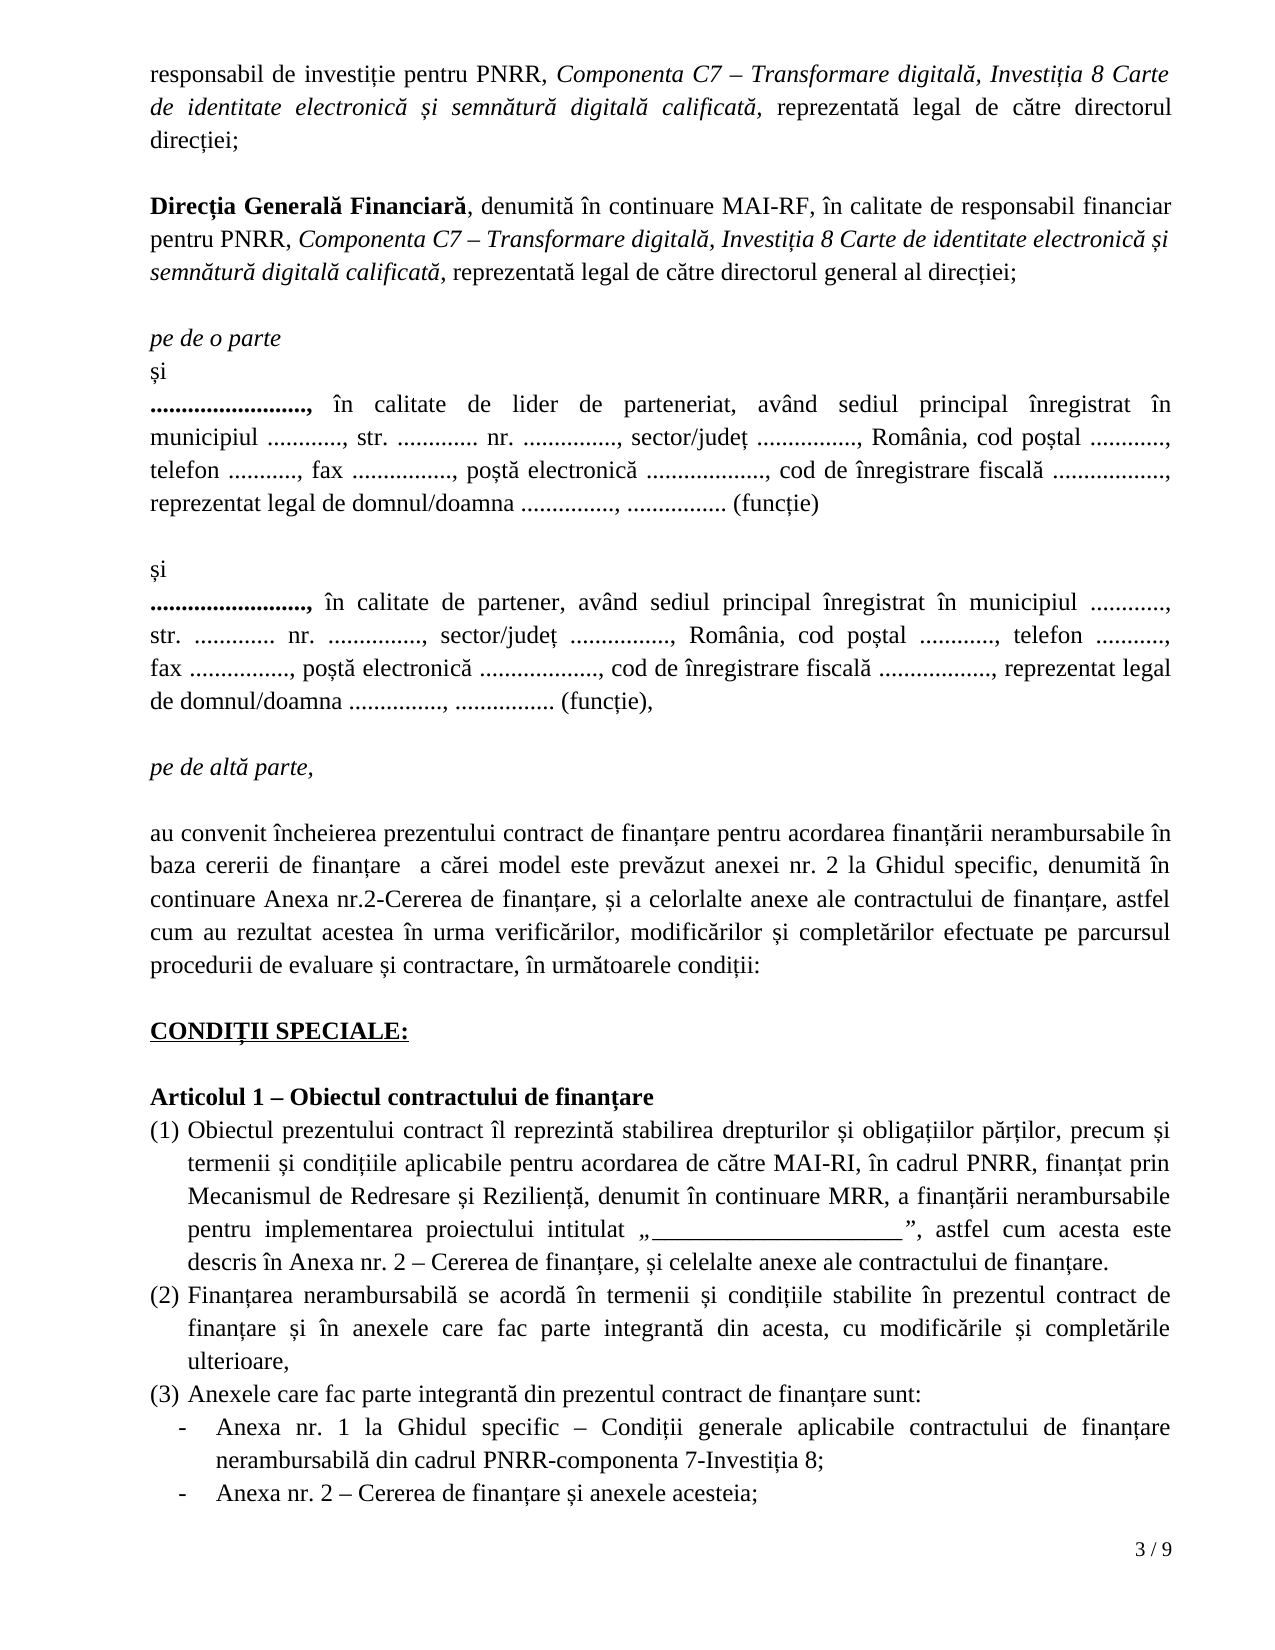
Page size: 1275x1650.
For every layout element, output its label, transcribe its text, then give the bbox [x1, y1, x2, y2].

list Obiectul prezentului contract îl reprezintă stabilirea drepturilor și obligațiilor părților, precum și termenii și condițiile aplicabile pentru acordarea de către MAI-RI, în cadrul PNRR, finanțat prin Mecanismul de Redresare și Reziliență, denumit în continuare MRR, a finanțării nerambursabile pentru implementarea proiectului intitulat „____________________”, astfel cum acesta este descris în Anexa nr. 2 – Cererea de finanțare, și celelalte anexe ale contractului de finanțare. [150, 1115, 1172, 1276]
text Direcția Generală Financiară, denumită în continuare MAI-RF, în calitate de responsabil financiar pentru PNRR, Componenta C7 – Transformare digitală, Investiția 8 Carte de identitate electronică și semnătură digitală calificată, reprezentată legal de către directorul general al direcției; [150, 191, 1172, 286]
text pe de o parte [150, 323, 1172, 352]
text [150, 59, 1172, 154]
text pe de altă parte, [150, 752, 1172, 780]
list Finanțarea nerambursabilă se acordă în termenii și condițiile stabilite în prezentul contract de finanțare și în anexele care fac parte integrantă din acesta, cu modificările și completările ulterioare, [150, 1280, 1172, 1375]
list Anexele care fac parte integrantă din prezentul contract de finanțare sunt: [150, 1379, 1172, 1408]
list Anexa nr. 1 la Ghidul specific – Condiții generale aplicabile contractului de finanțare nerambursabilă din cadrul PNRR-componenta 7-Investiția 8; [178, 1412, 1172, 1474]
text ........................., în calitate de partener, având sediul principal înregistrat în municipiul ............, str. ............. nr. ..............., sector/județ ................, România, cod poștal ............, telefon ..........., fax ................, poștă electronică ..................., cod de înregistrare fiscală .................., reprezentat legal de domnul/doamna ..............., ................ (funcție), [150, 587, 1172, 715]
list Anexa nr. 2 – Cererea de finanțare și anexele acesteia; [178, 1478, 1172, 1507]
text și [150, 356, 1172, 385]
text Articolul 1 – Obiectul contractului de finanțare [150, 1082, 1172, 1111]
text ........................., în calitate de lider de parteneriat, având sediul principal înregistrat în municipiul ............, str. ............. nr. ..............., sector/județ ................, România, cod poștal ............, telefon ..........., fax ................, poștă electronică ..................., cod de înregistrare fiscală .................., reprezentat legal de domnul/doamna ..............., ................ (funcție) [150, 389, 1172, 517]
text și [150, 554, 1172, 583]
text CONDIȚII SPECIALE: [150, 1016, 1172, 1044]
text au convenit încheierea prezentului contract de finanțare pentru acordarea finanțării nerambursabile în baza cererii de finanțare a cărei model este prevăzut anexei nr. 2 la Ghidul specific, denumită în continuare Anexa nr.2-Cererea de finanțare, și a celorlalte anexe ale contractului de finanțare, astfel cum au rezultat acestea în urma verificărilor, modificărilor și completărilor efectuate pe parcursul procedurii de evaluare și contractare, în următoarele condiții: [150, 818, 1172, 978]
